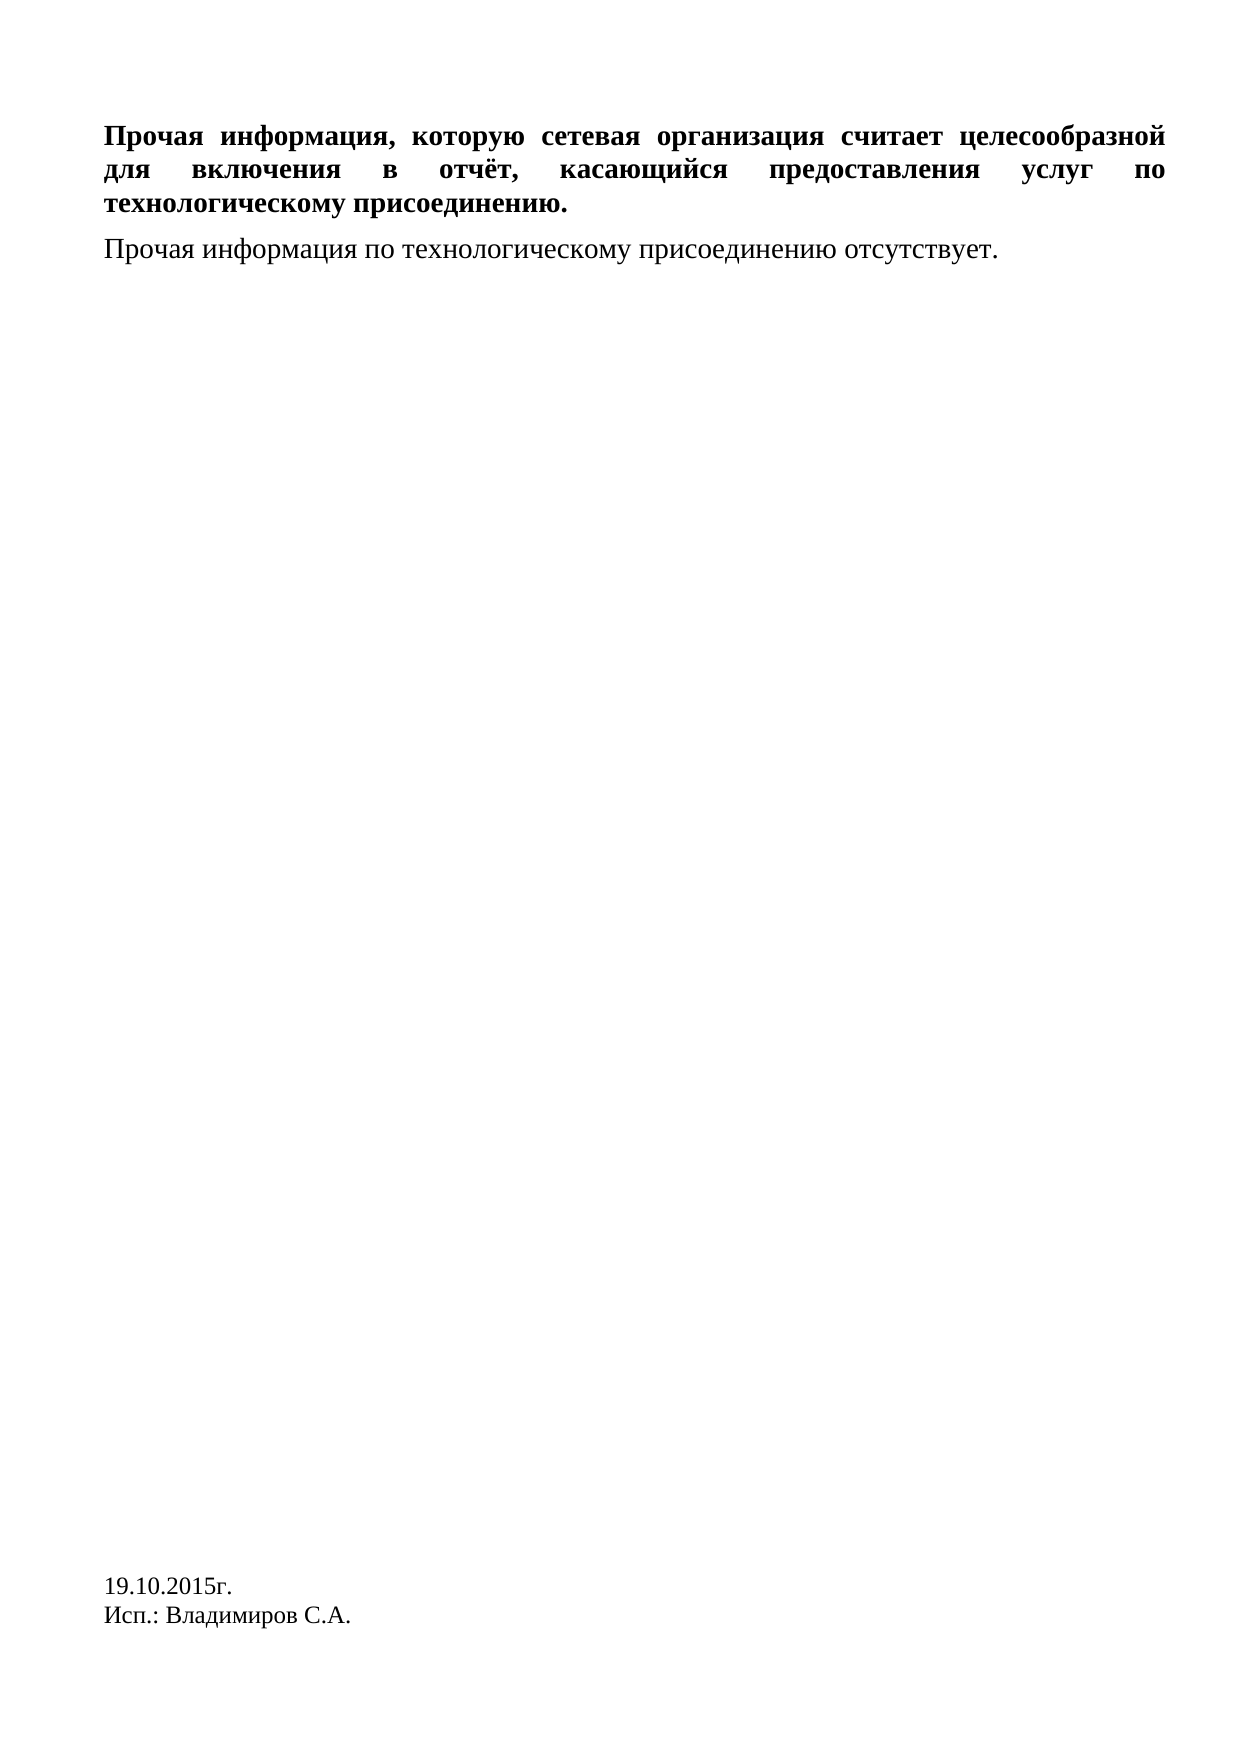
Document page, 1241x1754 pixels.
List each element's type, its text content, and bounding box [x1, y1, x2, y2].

text 19.10.2015г. [103, 1571, 1167, 1600]
text Прочая информация по технологическому присоединению отсутствует. [103, 231, 1167, 265]
text Прочая информация, которую сетевая организация считает целесообразной для включения в отчёт, касающийся предоставления услуг по технологическому присоединению. [103, 118, 1167, 219]
text Исп.: Владимиров С.А. [103, 1600, 1167, 1628]
